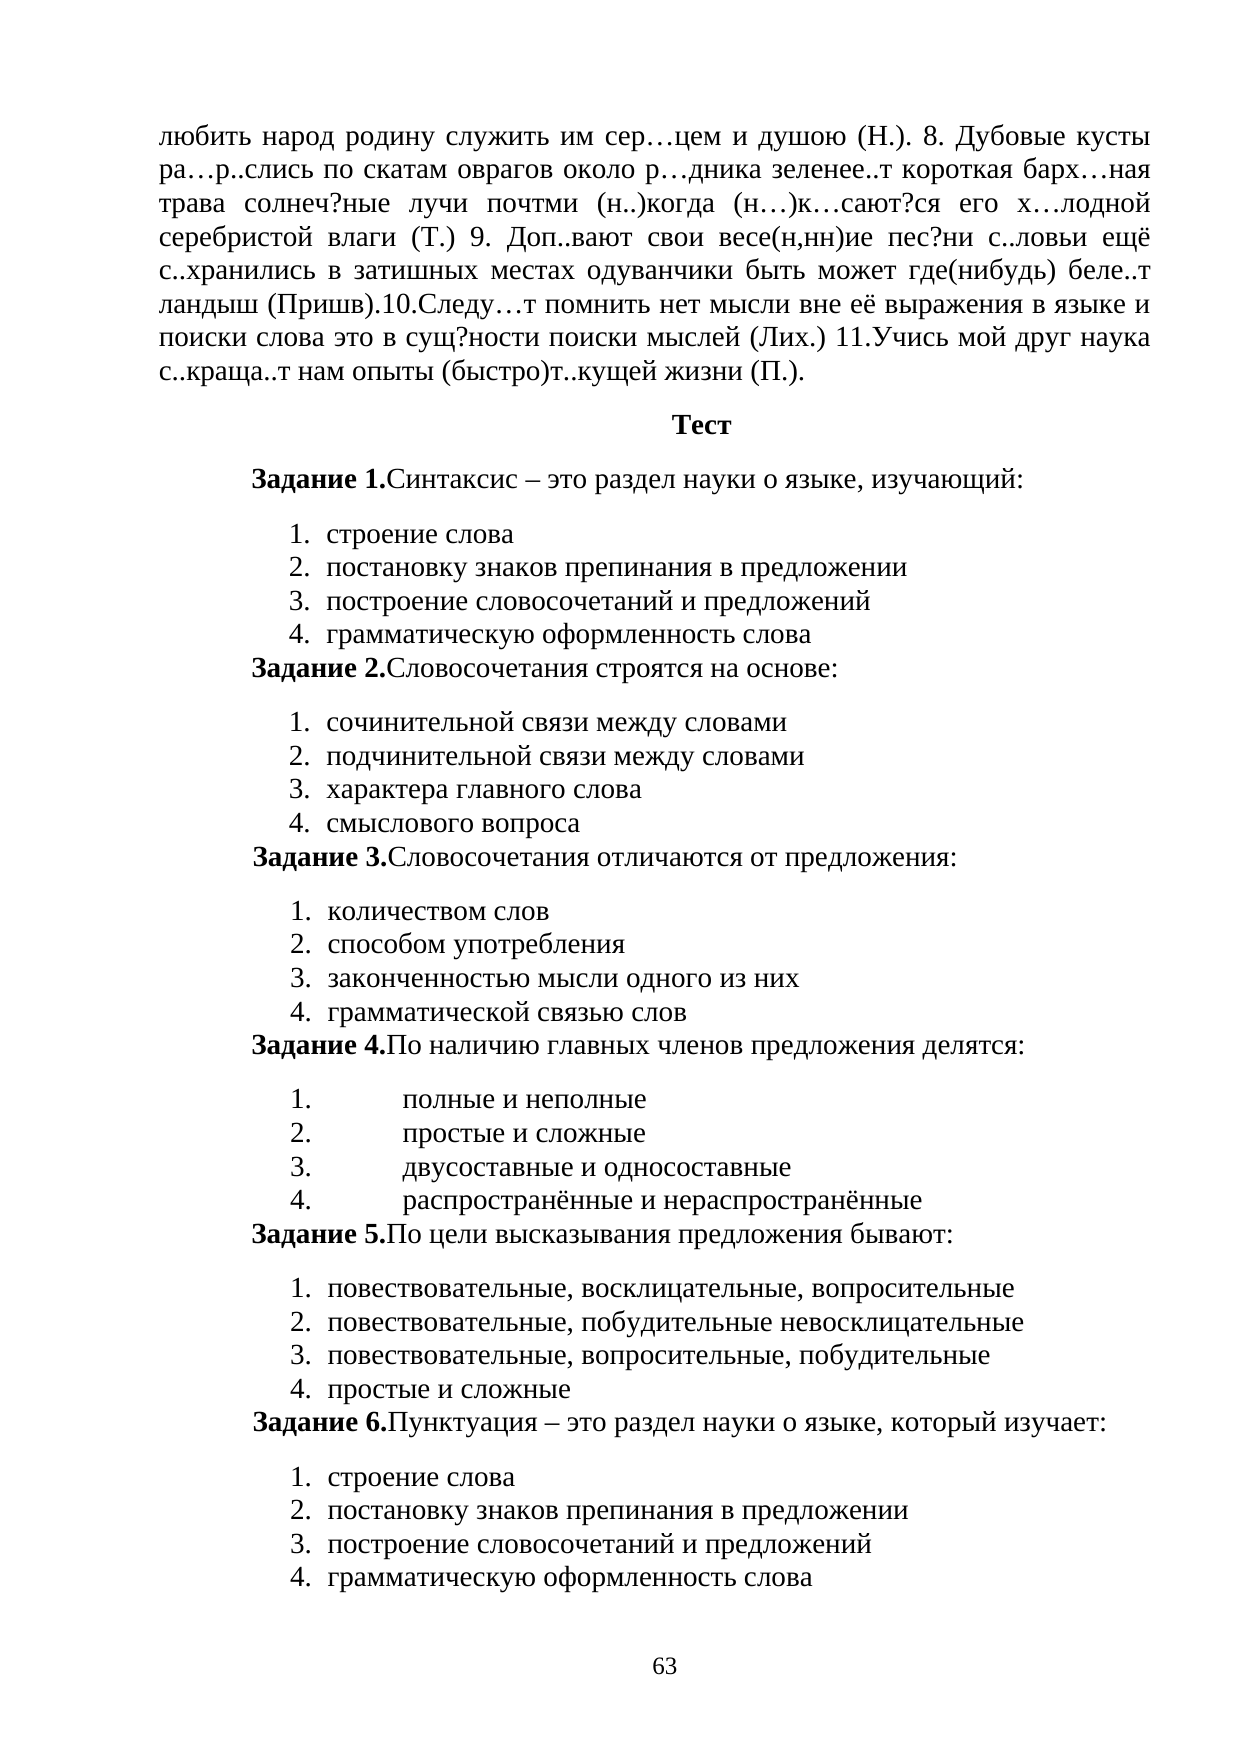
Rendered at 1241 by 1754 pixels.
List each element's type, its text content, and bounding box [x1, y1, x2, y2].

list двусоставные и односоставные [290, 1149, 1152, 1182]
text Задание 5.По цели высказывания предложения бывают: [177, 1216, 1152, 1249]
list строение слова [288, 516, 1152, 549]
list подчинительной связи между словами [288, 738, 1152, 772]
text Задание 6.Пунктуация – это раздел науки о языке, который изучает: [252, 1404, 1152, 1438]
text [158, 118, 1152, 386]
list простые и сложные [290, 1371, 1152, 1404]
list грамматическую оформленность слова [290, 1559, 1152, 1593]
list повествовательные, вопросительные, побудительные [290, 1337, 1152, 1371]
list грамматической связью слов [290, 994, 1152, 1027]
list распространённые и нераспространённые [290, 1182, 1152, 1216]
list простые и сложные [290, 1115, 1152, 1149]
text Задание 3.Словосочетания отличаются от предложения: [252, 839, 1152, 872]
list построение словосочетаний и предложений [288, 583, 1152, 617]
list строение слова [290, 1459, 1152, 1492]
text Задание 4.По наличию главных членов предложения делятся: [177, 1027, 1152, 1061]
text Тест [177, 407, 1152, 441]
list способом употребления [290, 927, 1152, 960]
list количеством слов [290, 893, 1152, 927]
list полные и неполные [290, 1082, 1152, 1115]
list грамматическую оформленность слова [288, 617, 1152, 650]
list смыслового вопроса [288, 805, 1152, 839]
list характера главного слова [288, 772, 1152, 805]
list повествовательные, восклицательные, вопросительные [290, 1270, 1152, 1304]
list повествовательные, побудительные невосклицательные [290, 1304, 1152, 1337]
list постановку знаков препинания в предложении [290, 1492, 1152, 1526]
list законченностью мысли одного из них [290, 960, 1152, 994]
text Задание 1.Синтаксис – это раздел науки о языке, изучающий: [177, 462, 1152, 495]
list сочинительной связи между словами [288, 704, 1152, 738]
text Задание 2.Словосочетания строятся на основе: [177, 650, 1152, 684]
list постановку знаков препинания в предложении [288, 549, 1152, 583]
list построение словосочетаний и предложений [290, 1526, 1152, 1559]
